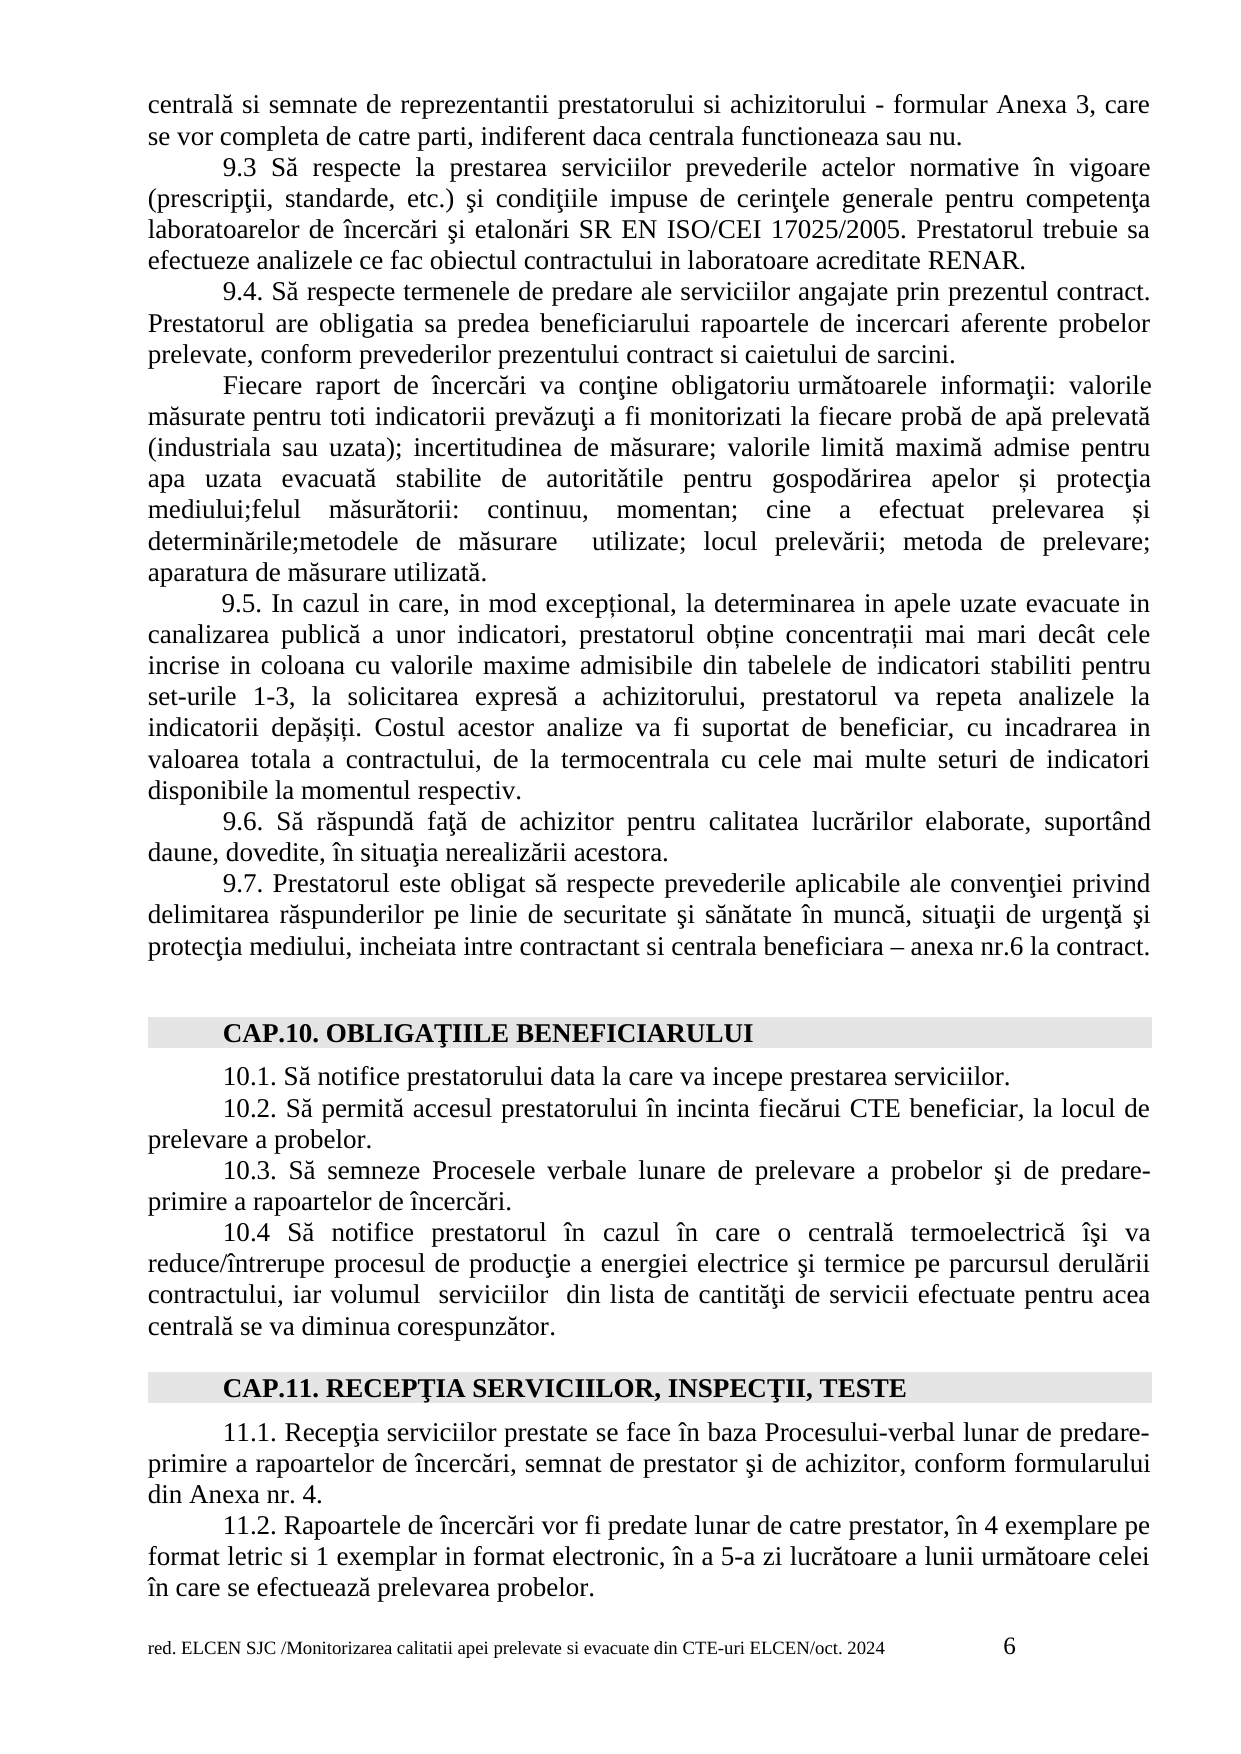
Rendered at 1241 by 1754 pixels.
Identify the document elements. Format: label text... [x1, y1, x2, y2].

text 10.3. Să semneze Procesele verbale lunare de prelevare a probelor şi de predare-primire a rapoartelor de încercări. [148, 1154, 1152, 1216]
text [148, 89, 1152, 151]
text Fiecare raport de încercări va conţine obligatoriu urmǎtoarele informaţii: valorile măsurate pentru toti indicatorii prevăzuţi a fi monitorizati la fiecare probă de apă prelevată (industriala sau uzata); incertitudinea de măsurare; valorile limită maximă admise pentru apa uzata evacuată stabilite de autoritǎtile pentru gospodărirea apelor și protecţia mediului;felul măsurătorii: continuu, momentan; cine a efectuat prelevarea și determinările;metodele de măsurare utilizate; locul prelevării; metoda de prelevare; aparatura de măsurare utilizată. [148, 369, 1152, 587]
text 9.3 Să respecte la prestarea serviciilor prevederile actelor normative în vigoare (prescripţii, standarde, etc.) şi condiţiile impuse de cerinţele generale pentru competenţa laboratoarelor de încercări şi etalonări SR EN ISO/CEI 17025/2005. Prestatorul trebuie sa efectueze analizele ce fac obiectul contractului in laboratoare acreditate RENAR. [148, 151, 1152, 276]
text 11.1. Recepţia serviciilor prestate se face în baza Procesului-verbal lunar de predare-primire a rapoartelor de încercări, semnat de prestator şi de achizitor, conform formularului din Anexa nr. 4. [148, 1416, 1152, 1509]
text 9.4. Să respecte termenele de predare ale serviciilor angajate prin prezentul contract. Prestatorul are obligatia sa predea beneficiarului rapoartele de incercari aferente probelor prelevate, conform prevederilor prezentului contract si caietului de sarcini. [148, 276, 1152, 369]
text 11.2. Rapoartele de încercări vor fi predate lunar de catre prestator, în 4 exemplare pe format letric si 1 exemplar in format electronic, în a 5-a zi lucrătoare a lunii următoare celei în care se efectuează prelevarea probelor. [148, 1509, 1152, 1602]
text 9.6. Să răspundă faţă de achizitor pentru calitatea lucrărilor elaborate, suportând daune, dovedite, în situaţia nerealizării acestora. [148, 805, 1152, 867]
text 9.7. Prestatorul este obligat să respecte prevederile aplicabile ale convenţiei privind delimitarea răspunderilor pe linie de securitate şi sănătate în muncă, situaţii de urgenţă şi protecţia mediului, incheiata intre contractant si centrala beneficiara – anexa nr.6 la contract. [148, 867, 1152, 961]
subtitle CAP.10. OBLIGAŢIILE BENEFICIARULUI [148, 1017, 1152, 1048]
text 9.5. In cazul in care, in mod excepțional, la determinarea in apele uzate evacuate in canalizarea publică a unor indicatori, prestatorul obține concentrații mai mari decât cele incrise in coloana cu valorile maxime admisibile din tabelele de indicatori stabiliti pentru set-urile 1-3, la solicitarea expresă a achizitorului, prestatorul va repeta analizele la indicatorii depășiți. Costul acestor analize va fi suportat de beneficiar, cu incadrarea in valoarea totala a contractului, de la termocentrala cu cele mai multe seturi de indicatori disponibile la momentul respectiv. [148, 587, 1152, 805]
subtitle CAP.11. RECEPŢIA SERVICIILOR, INSPECŢII, TESTE [148, 1372, 1152, 1403]
text 10.4 Să notifice prestatorul în cazul în care o centrală termoelectrică îşi va reduce/întrerupe procesul de producţie a energiei electrice şi termice pe parcursul derulării contractului, iar volumul serviciilor din lista de cantităţi de servicii efectuate pentru acea centrală se va diminua corespunzător. [148, 1216, 1152, 1341]
text 10.2. Să permită accesul prestatorului în incinta fiecărui CTE beneficiar, la locul de prelevare a probelor. [148, 1092, 1152, 1154]
text 10.1. Să notifice prestatorului data la care va incepe prestarea serviciilor. [148, 1061, 1152, 1092]
